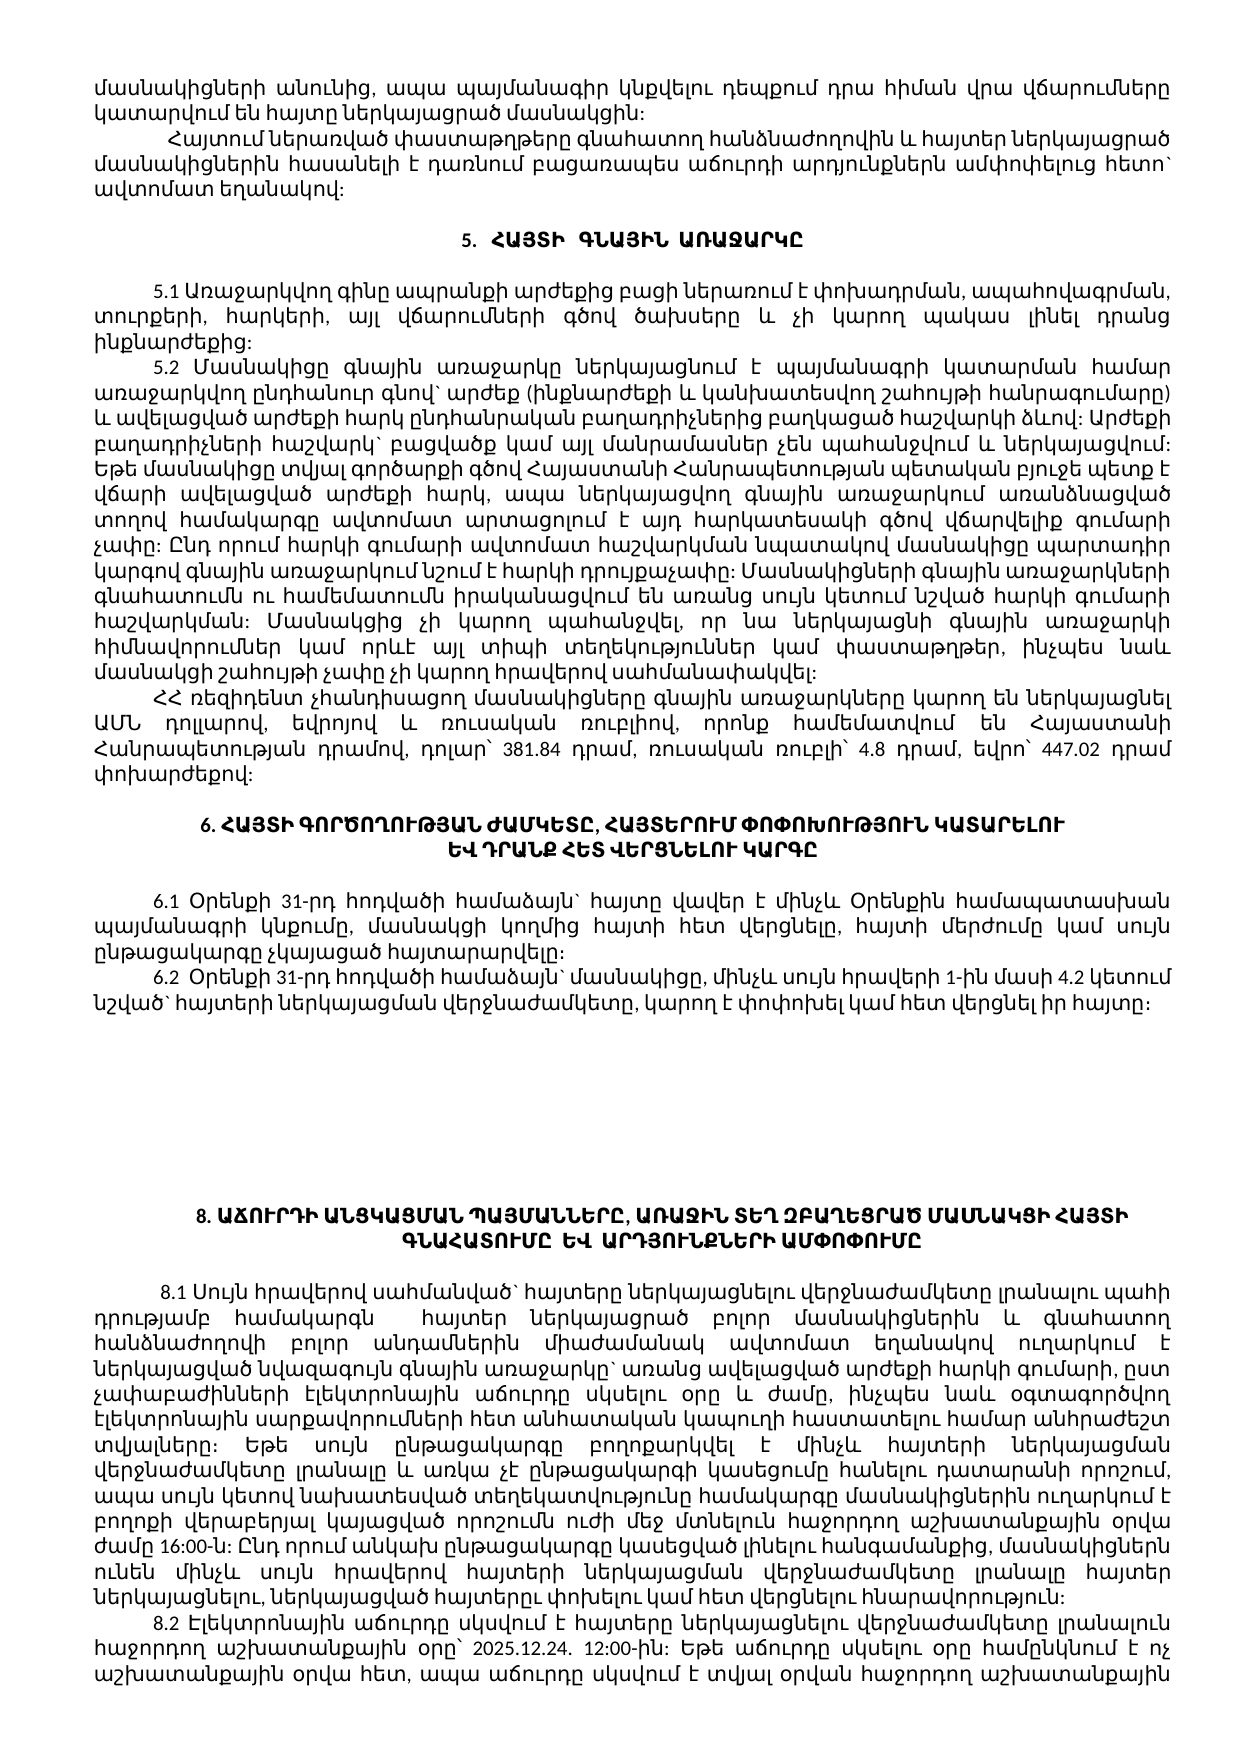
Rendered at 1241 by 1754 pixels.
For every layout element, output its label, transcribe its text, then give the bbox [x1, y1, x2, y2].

text ԳՆԱՀԱՏՈՒՄԸ ԵՎ ԱՐԴՅՈՒՆՔՆԵՐԻ ԱՄՓՈՓՈՒՄԸ [94, 1229, 1171, 1254]
text 6.2 Օրենքի 31-րդ հոդվածի համաձայն` մասնակիցը, մինչև սույն հրավերի 1-ին մասի 4.2 կետում նշված` հայտերի ներկայացման վերջնաժամկետը, կարող է փոփոխել կամ հետ վերցնել իր հայտը։ [94, 964, 1171, 1015]
text ԵՎ ԴՐԱՆՔ ՀԵՏ ՎԵՐՑՆԵԼՈՒ ԿԱՐԳԸ [94, 837, 1171, 863]
text 8. ԱՃՈՒՐԴԻ ԱՆՑԿԱՑՄԱՆ ՊԱՅՄԱՆՆԵՐԸ, ԱՌԱՋԻՆ ՏԵՂ ԶԲԱՂԵՑՐԱԾ ՄԱՍՆԱԿՑԻ ՀԱՅՏԻ [94, 1203, 1171, 1229]
text ՀՀ ռեզիդենտ չհանդիսացող մասնակիցները գնային առաջարկները կարող են ներկայացնել ԱՄՆ դոլլարով, եվրոյով և ռուսական ռուբլիով, որոնք համեմատվում են Հայաստանի Հանրապետության դրամով, դոլար՝ 381.84 դրամ, ռուսական ռուբլի՝ 4.8 դրամ, եվրո՝ 447.02 դրամ փոխարժեքով: [94, 685, 1171, 787]
text 5. ՀԱՅՏԻ ԳՆԱՅԻՆ ԱՌԱՋԱՐԿԸ [94, 227, 1171, 253]
text Հայտում ներառված փաստաթղթերը գնահատող հանձնաժողովին և հայտեր ներկայացրած մասնակիցներին հասանելի է դառնում բացառապես աճուրդի արդյունքներն ամփոփելուց հետո` ավտոմատ եղանակով: [94, 126, 1171, 202]
text 6. ՀԱՅՏԻ ԳՈՐԾՈՂՈՒԹՅԱՆ ԺԱՄԿԵՏԸ, ՀԱՅՏԵՐՈՒՄ ՓՈՓՈԽՈՒԹՅՈՒՆ ԿԱՏԱՐԵԼՈՒ [94, 812, 1171, 837]
text 6.1 Օրենքի 31-րդ հոդվածի համաձայն` հայտը վավեր է մինչև Օրենքին համապատասխան պայմանագրի կնքումը, մասնակցի կողմից հայտի հետ վերցնելը, հայտի մերժումը կամ սույն ընթացակարգը չկայացած հայտարարվելը։ [94, 888, 1171, 964]
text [94, 1610, 1171, 1686]
text 5.2 Մասնակիցը գնային առաջարկը ներկայացնում է պայմանագրի կատարման համար առաջարկվող ընդհանուր գնով` արժեք (ինքնարժեքի և կանխատեսվող շահույթի հանրագումարը) և ավելացված արժեքի հարկ ընդհանրական բաղադրիչներից բաղկացած հաշվարկի ձևով: Արժեքի բաղադրիչների հաշվարկ` բացվածք կամ այլ մանրամասներ չեն պահանջվում և ներկայացվում: Եթե մասնակիցը տվյալ գործարքի գծով Հայաստանի Հանրապետության պետական բյուջե պետք է վճարի ավելացված արժեքի հարկ, ապա ներկայացվող գնային առաջարկում առանձնացված տողով համակարգը ավտոմատ արտացոլում է այդ հարկատեսակի գծով վճարվելիք գումարի չափը: Ընդ որում հարկի գումարի ավտոմատ հաշվարկման նպատակով մասնակիցը պարտադիր կարգով գնային առաջարկում նշում է հարկի դրույքաչափը: Մասնակիցների գնային առաջարկների գնահատումն ու համեմատումն իրականացվում են առանց սույն կետում նշված հարկի գումարի հաշվարկման: Մասնակցից չի կարող պահանջվել, որ նա ներկայացնի գնային առաջարկի հիմնավորումներ կամ որևէ այլ տիպի տեղեկություններ կամ փաստաթղթեր, ինչպես նաև մասնակցի շահույթի չափը չի կարող հրավերով սահմանափակվել: [94, 354, 1171, 685]
text 5.1 Առաջարկվող գինը ապրանքի արժեքից բացի ներառում է փոխադրման, ապահովագրման, տուրքերի, հարկերի, այլ վճարումների գծով ծախսերը և չի կարող պակաս լինել դրանց ինքնարժեքից: [94, 278, 1171, 354]
text 8.1 Սույն հրավերով սահմանված` հայտերը ներկայացնելու վերջնաժամկետը լրանալու պահի դրությամբ համակարգն հայտեր ներկայացրած բոլոր մասնակիցներին և գնահատող հանձնաժողովի բոլոր անդամներին միաժամանակ ավտոմատ եղանակով ուղարկում է ներկայացված նվազագույն գնային առաջարկը` առանց ավելացված արժեքի հարկի գումարի, ըստ չափաբաժինների էլեկտրոնային աճուրդը սկսելու օրը և ժամը, ինչպես նաև օգտագործվող էլեկտրոնային սարքավորումների հետ անհատական կապուղի հաստատելու համար անհրաժեշտ տվյալները։ Եթե սույն ընթացակարգը բողոքարկվել է մինչև հայտերի ներկայացման վերջնաժամկետը լրանալը և առկա չէ ընթացակարգի կասեցումը հանելու դատարանի որոշում, ապա սույն կետով նախատեսված տեղեկատվությունը համակարգը մասնակիցներին ուղարկում է բողոքի վերաբերյալ կայացված որոշումն ուժի մեջ մտնելուն հաջորդող աշխատանքային օրվա ժամը 16:00-ն: Ընդ որում անկախ ընթացակարգը կասեցված լինելու հանգամանքից, մասնակիցներն ունեն մինչև սույն հրավերով հայտերի ներկայացման վերջնաժամկետը լրանալը հայտեր ներկայացնելու, ներկայացված հայտերըւ փոխելու կամ հետ վերցնելու հնարավորություն: [94, 1279, 1171, 1610]
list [94, 75, 1171, 126]
